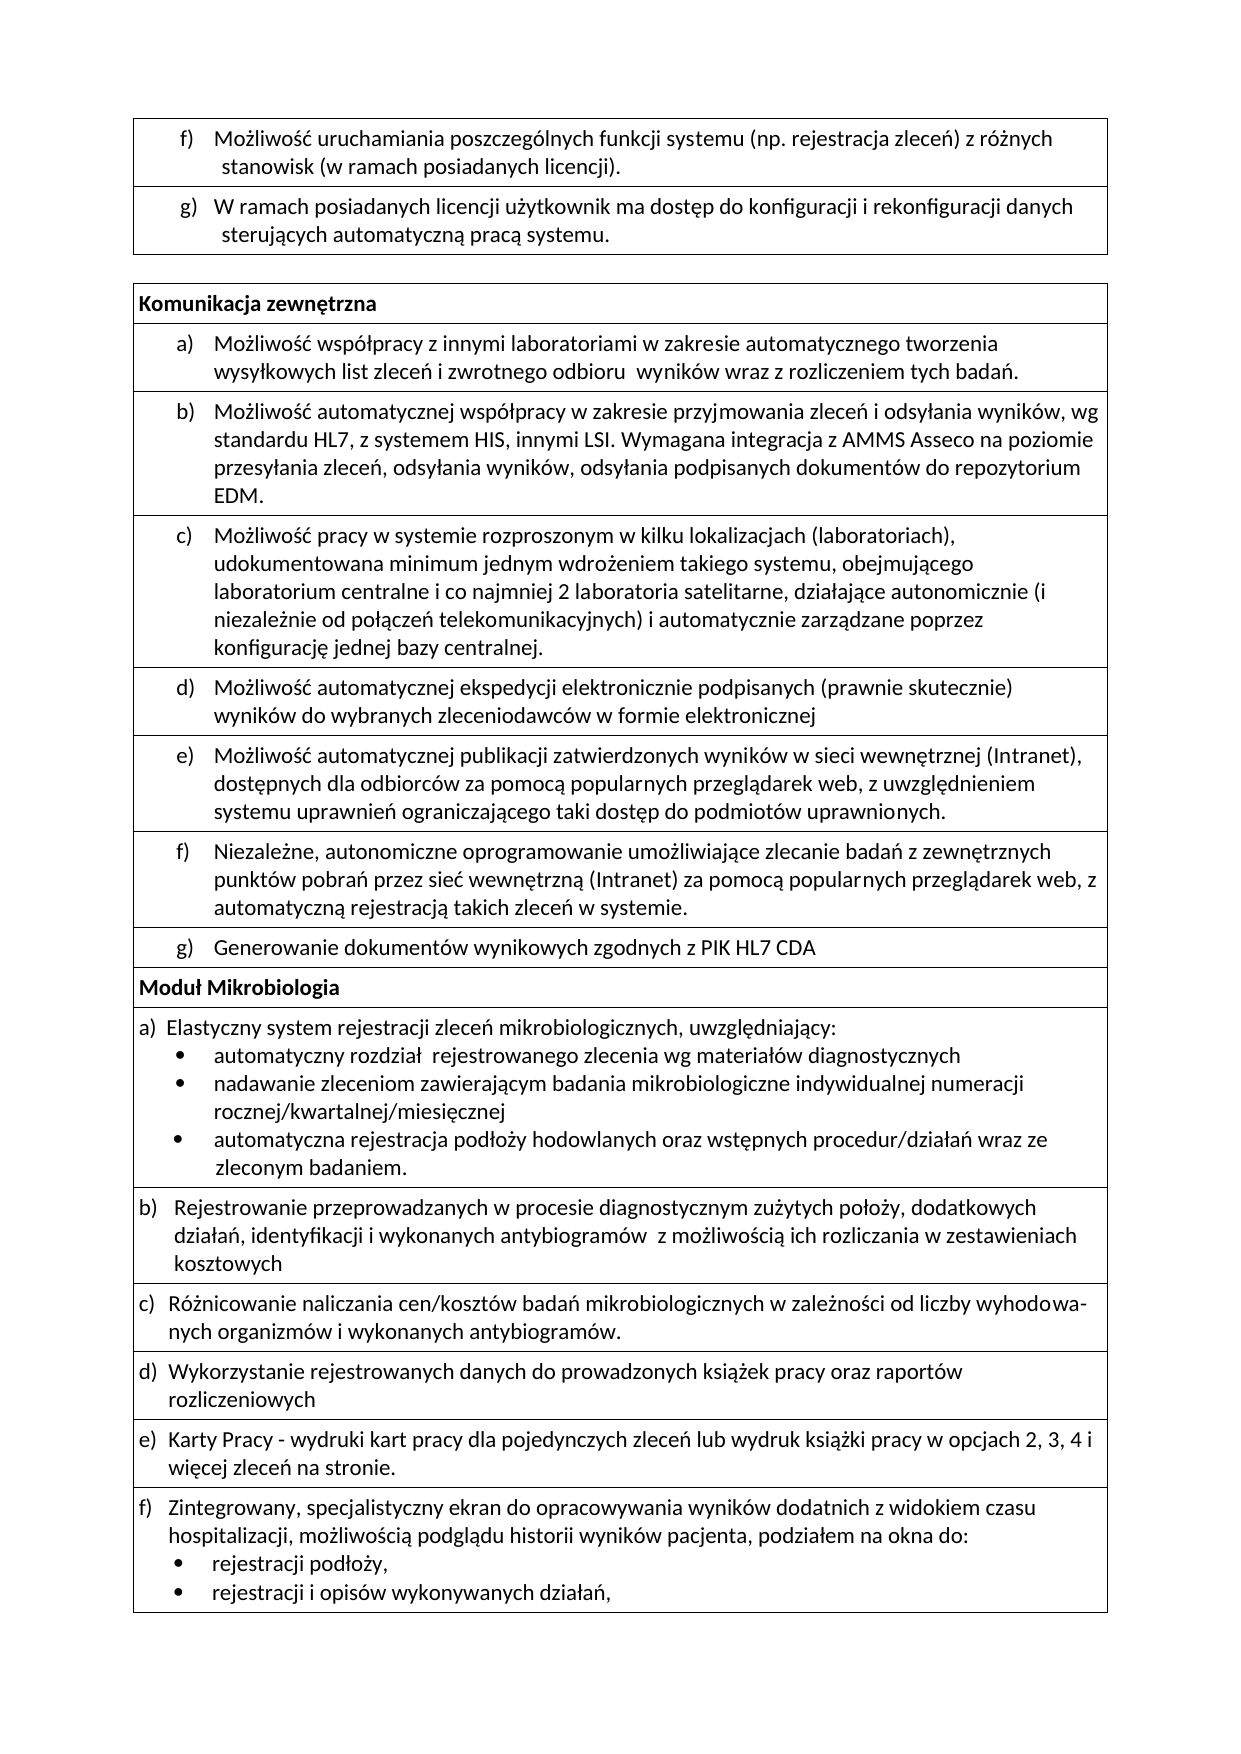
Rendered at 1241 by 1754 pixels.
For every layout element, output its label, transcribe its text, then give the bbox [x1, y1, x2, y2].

table_cell Możliwość automatycznej ekspedycji elektronicznie podpisanych (prawnie skutecznie) wyników do wybranych zleceniodawców w formie elektronicznej [134, 668, 1107, 735]
table_cell Niezależne, autonomiczne oprogramowanie umożliwiające zlecanie badań z zewnętrznych punktów pobrań przez sieć wewnętrzną (Intranet) za pomocą popularnych przeglądarek web, z automatyczną rejestracją takich zleceń w systemie. [134, 832, 1107, 927]
table_cell Możliwość automatycznej publikacji zatwierdzonych wyników w sieci wewnętrznej (Intranet), dostępnych dla odbiorców za pomocą popularnych przeglądarek web, z uwzględnieniem systemu uprawnień ograniczającego taki dostęp do podmiotów uprawnionych. [134, 736, 1107, 831]
table_cell Karty Pracy - wydruki kart pracy dla pojedynczych zleceń lub wydruk książki pracy w opcjach 2, 3, 4 i więcej zleceń na stronie. [134, 1420, 1107, 1487]
table_cell W ramach posiadanych licencji użytkownik ma dostęp do konfiguracji i rekonfiguracji danych sterujących automatyczną pracą systemu. [134, 187, 1107, 254]
table_cell Generowanie dokumentów wynikowych zgodnych z PIK HL7 CDA [134, 928, 1107, 967]
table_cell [134, 1488, 1107, 1611]
table_cell Wykorzystanie rejestrowanych danych do prowadzonych książek pracy oraz raportów rozliczeniowych [134, 1352, 1107, 1419]
table_cell Możliwość pracy w systemie rozproszonym w kilku lokalizacjach (laboratoriach), udokumentowana minimum jednym wdrożeniem takiego systemu, obejmującego laboratorium centralne i co najmniej 2 laboratoria satelitarne, działające autonomicznie (i niezależnie od połączeń telekomunikacyjnych) i automatycznie zarządzane poprzez konfigurację jednej bazy centralnej. [134, 516, 1107, 667]
table_header Komunikacja zewnętrzna [134, 284, 1107, 323]
table_cell Elastyczny system rejestracji zleceń mikrobiologicznych, uwzględniający: automatyczny rozdział rejestrowanego zlecenia wg materiałów diagnostycznych nadawanie zleceniom zawierającym badania mikrobiologiczne indywidualnej numeracji rocznej/kwartalnej/miesięcznej automatyczna rejestracja podłoży hodowlanych oraz wstępnych procedur/działań wraz ze zleconym badaniem. [134, 1008, 1107, 1187]
table_cell Różnicowanie naliczania cen/kosztów badań mikrobiologicznych w zależności od liczby wyhodowanych organizmów i wykonanych antybiogramów. [134, 1284, 1107, 1351]
table_cell Możliwość automatycznej współpracy w zakresie przyjmowania zleceń i odsyłania wyników, wg standardu HL7, z systemem HIS, innymi LSI. Wymagana integracja z AMMS Asseco na poziomie przesyłania zleceń, odsyłania wyników, odsyłania podpisanych dokumentów do repozytorium EDM. [134, 392, 1107, 515]
table_cell Rejestrowanie przeprowadzanych w procesie diagnostycznym zużytych położy, dodatkowych działań, identyfikacji i wykonanych antybiogramów z możliwością ich rozliczania w zestawieniach kosztowych [134, 1188, 1107, 1283]
table_cell Możliwość współpracy z innymi laboratoriami w zakresie automatycznego tworzenia wysyłkowych list zleceń i zwrotnego odbioru wyników wraz z rozliczeniem tych badań. [134, 324, 1107, 391]
table_cell Możliwość uruchamiania poszczególnych funkcji systemu (np. rejestracja zleceń) z różnych stanowisk (w ramach posiadanych licencji). [134, 119, 1107, 186]
table_cell Moduł Mikrobiologia [134, 968, 1107, 1007]
